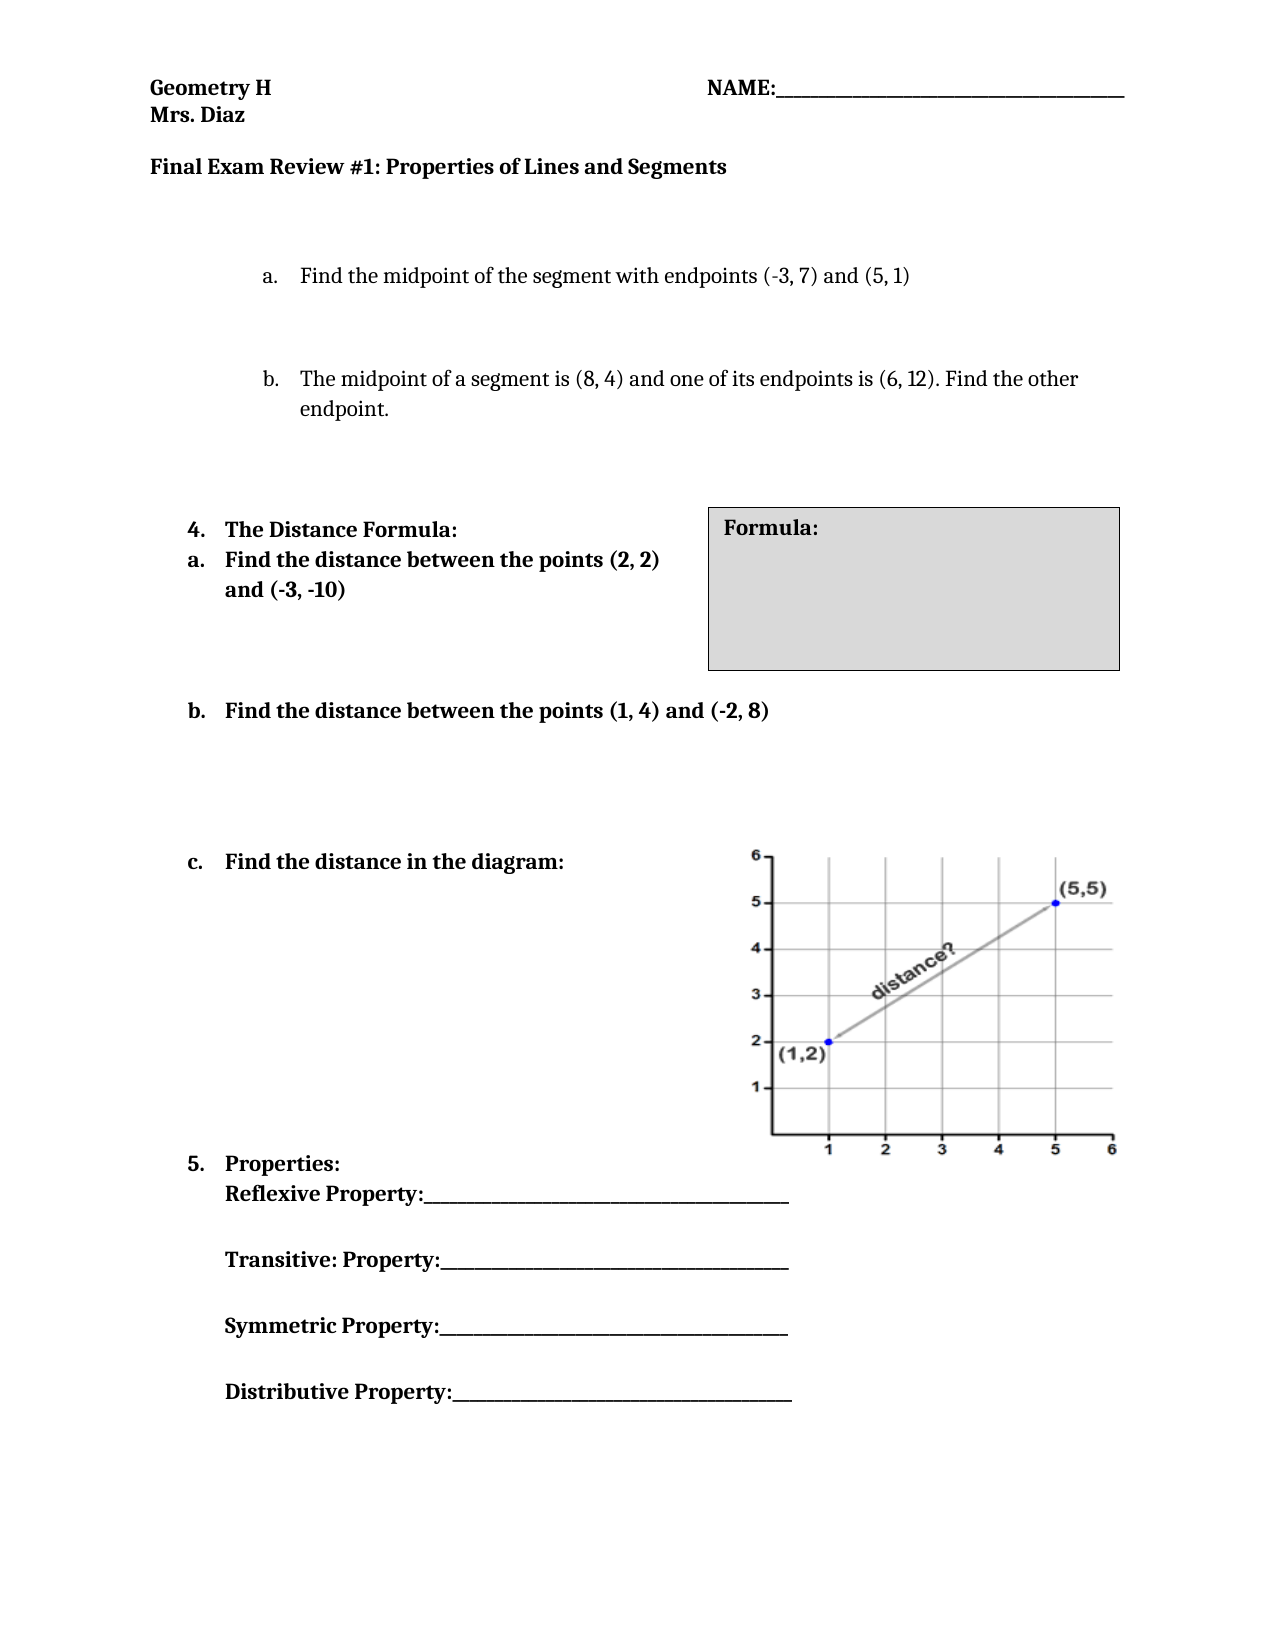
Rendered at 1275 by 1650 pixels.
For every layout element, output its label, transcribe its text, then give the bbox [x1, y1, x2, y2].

list Distributive Property:________________________________________ [225, 1378, 1125, 1405]
list Find the distance between the points (2, 2) and (-3, -10) [187, 547, 1125, 603]
list Symmetric Property:_________________________________________ [225, 1313, 1125, 1339]
list Find the distance between the points (1, 4) and (-2, 8) [187, 698, 1125, 724]
list Reflexive Property:___________________________________________ [225, 1181, 1125, 1207]
picture [707, 831, 1159, 1178]
list Find the distance in the diagram: [187, 849, 707, 875]
list Properties: [187, 1151, 707, 1177]
list The Distance Formula: [187, 516, 1125, 543]
list Transitive: Property:_________________________________________ [225, 1247, 1125, 1273]
list Find the midpoint of the segment with endpoints (-3, 7) and (5, 1) [262, 263, 1125, 290]
list The midpoint of a segment is (8, 4) and one of its endpoints is (6, 12). Find the other endpoint. [262, 365, 1125, 422]
